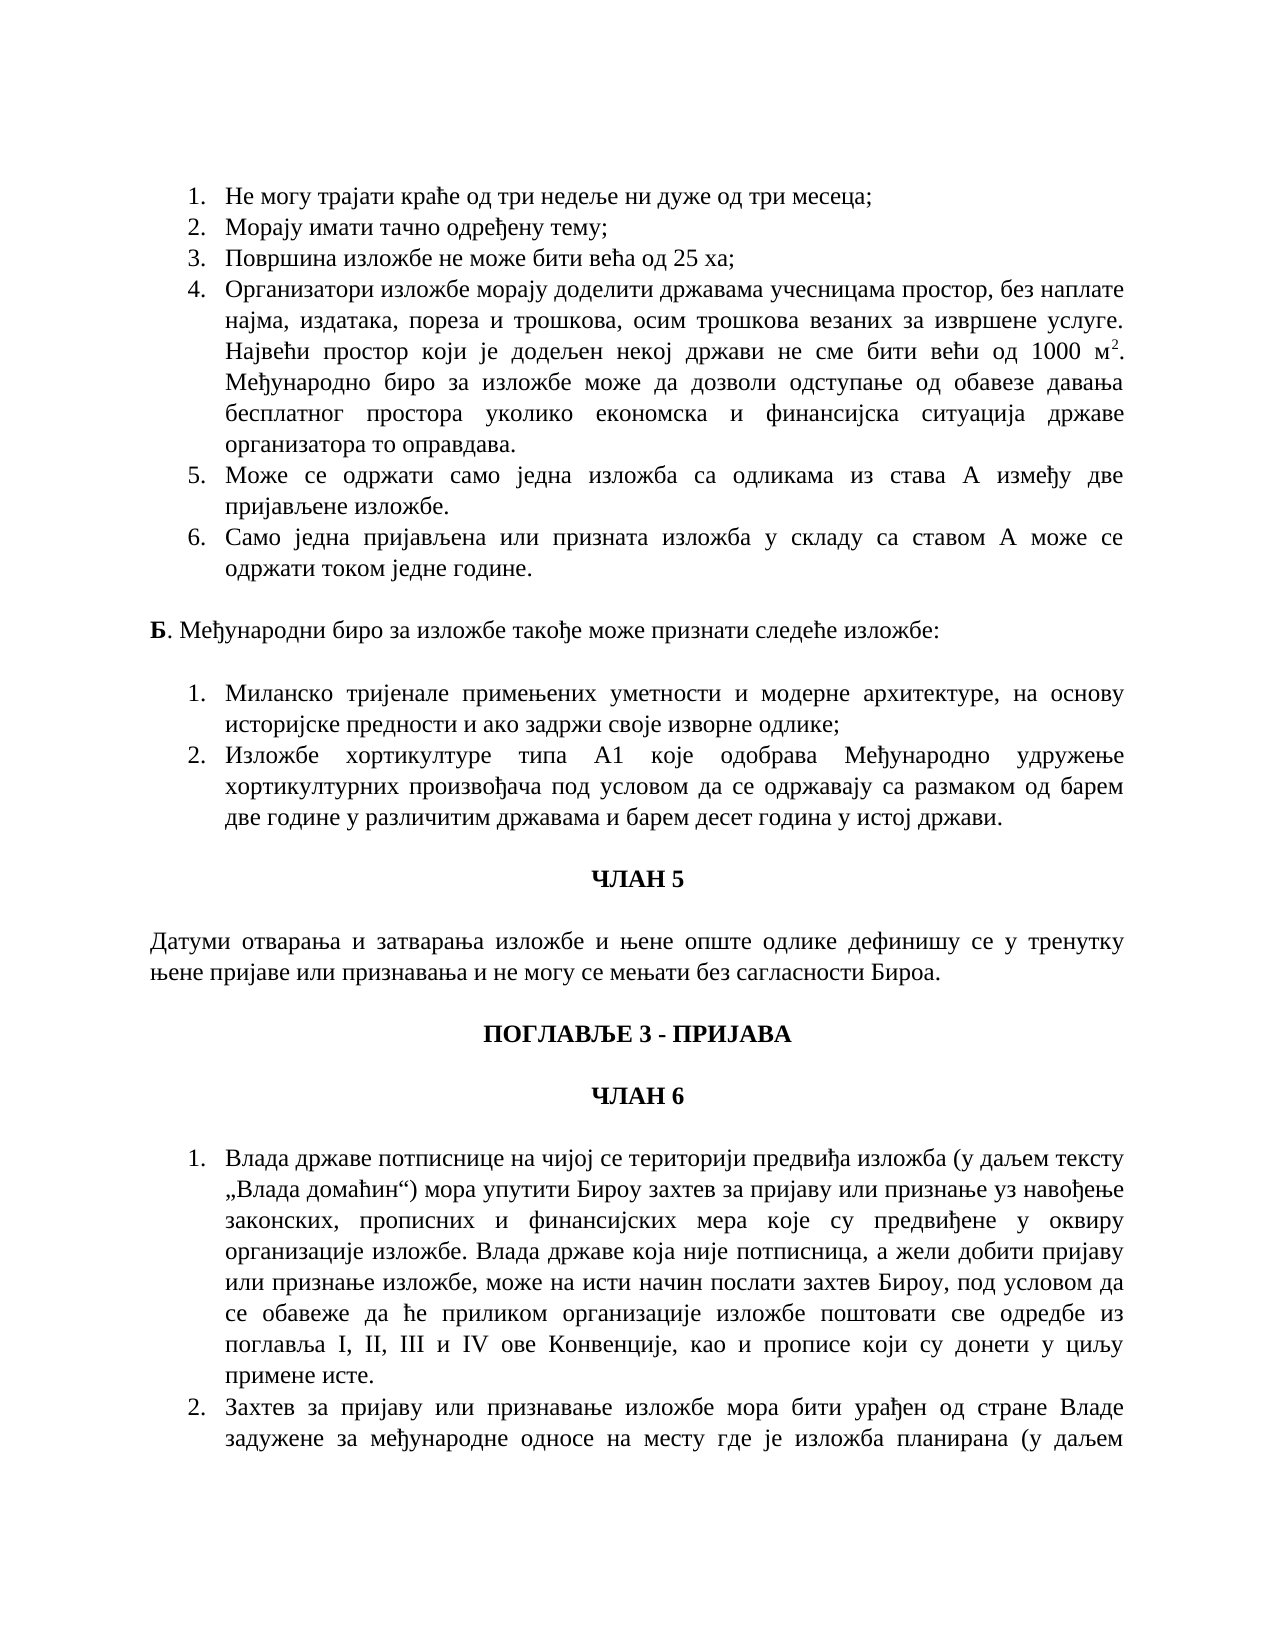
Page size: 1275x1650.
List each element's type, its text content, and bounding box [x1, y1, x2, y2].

text ПОГЛАВЉЕ 3 - ПРИЈАВА [150, 1019, 1125, 1048]
text ЧЛАН 5 [150, 864, 1125, 893]
list Влада државе потписнице на чијој се територији предвиђа изложба (у даљем тексту „Влада домаћин“) мора упутити Бироу захтев за пријаву или признање уз навођење законских, прописних и финансијских мера које су предвиђене у оквиру организације изложбе. Влада државе која није потписница, а жели добити пријаву или признање изложбе, може на исти начин послати захтев Бироу, под условом да се обавеже да ће приликом организације изложбе поштовати све одредбе из поглавља I, II, III и IV ове Конвенције, као и прописе који су донети у циљу примене исте. [187, 1143, 1125, 1389]
text ЧЛАН 6 [150, 1081, 1125, 1110]
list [187, 1392, 1125, 1451]
list Морају имати тачно одређену тему; [187, 212, 1125, 241]
list Површина изложбе не може бити већа од 25 ха; [187, 243, 1125, 272]
list Изложбе хортикултуре типа А1 које одобрава Међународно удружење хортикултурних произвођача под условом да се одржавају са размаком од барем две године у различитим државама и барем десет година у истој држави. [187, 740, 1125, 831]
list Само једна пријављена или призната изложба у складу са ставом А може се одржати током једне године. [187, 522, 1125, 582]
list Може се одржати само једна изложба са одликама из става А између две пријављене изложбе. [187, 460, 1125, 520]
list Организатори изложбе морају доделити државама учесницама простор, без наплате најма, издатака, пореза и трошкова, осим трошкова везаних за извршене услуге. Највећи простор који је додељен некој држави не сме бити већи од 1000 м2. Међународно биро за изложбе може да дозволи одступање од обавезе давања бесплатног простора уколико економска и финансијска ситуација државе организатора то оправдава. [187, 274, 1125, 458]
list Миланско тријенале примењених уметности и модерне архитектуре, на основу историјске предности и ако задржи своје изворне одлике; [187, 678, 1125, 737]
text Б. Међународни биро за изложбе такође може признати следеће изложбе: [150, 616, 1125, 644]
text Датуми отварања и затварања изложбе и њене опште одлике дефинишу се у тренутку њене пријаве или признавања и не могу се мењати без сагласности Бироа. [150, 926, 1125, 986]
list Не могу трајати краће од три недеље ни дуже од три месеца; [187, 181, 1125, 210]
